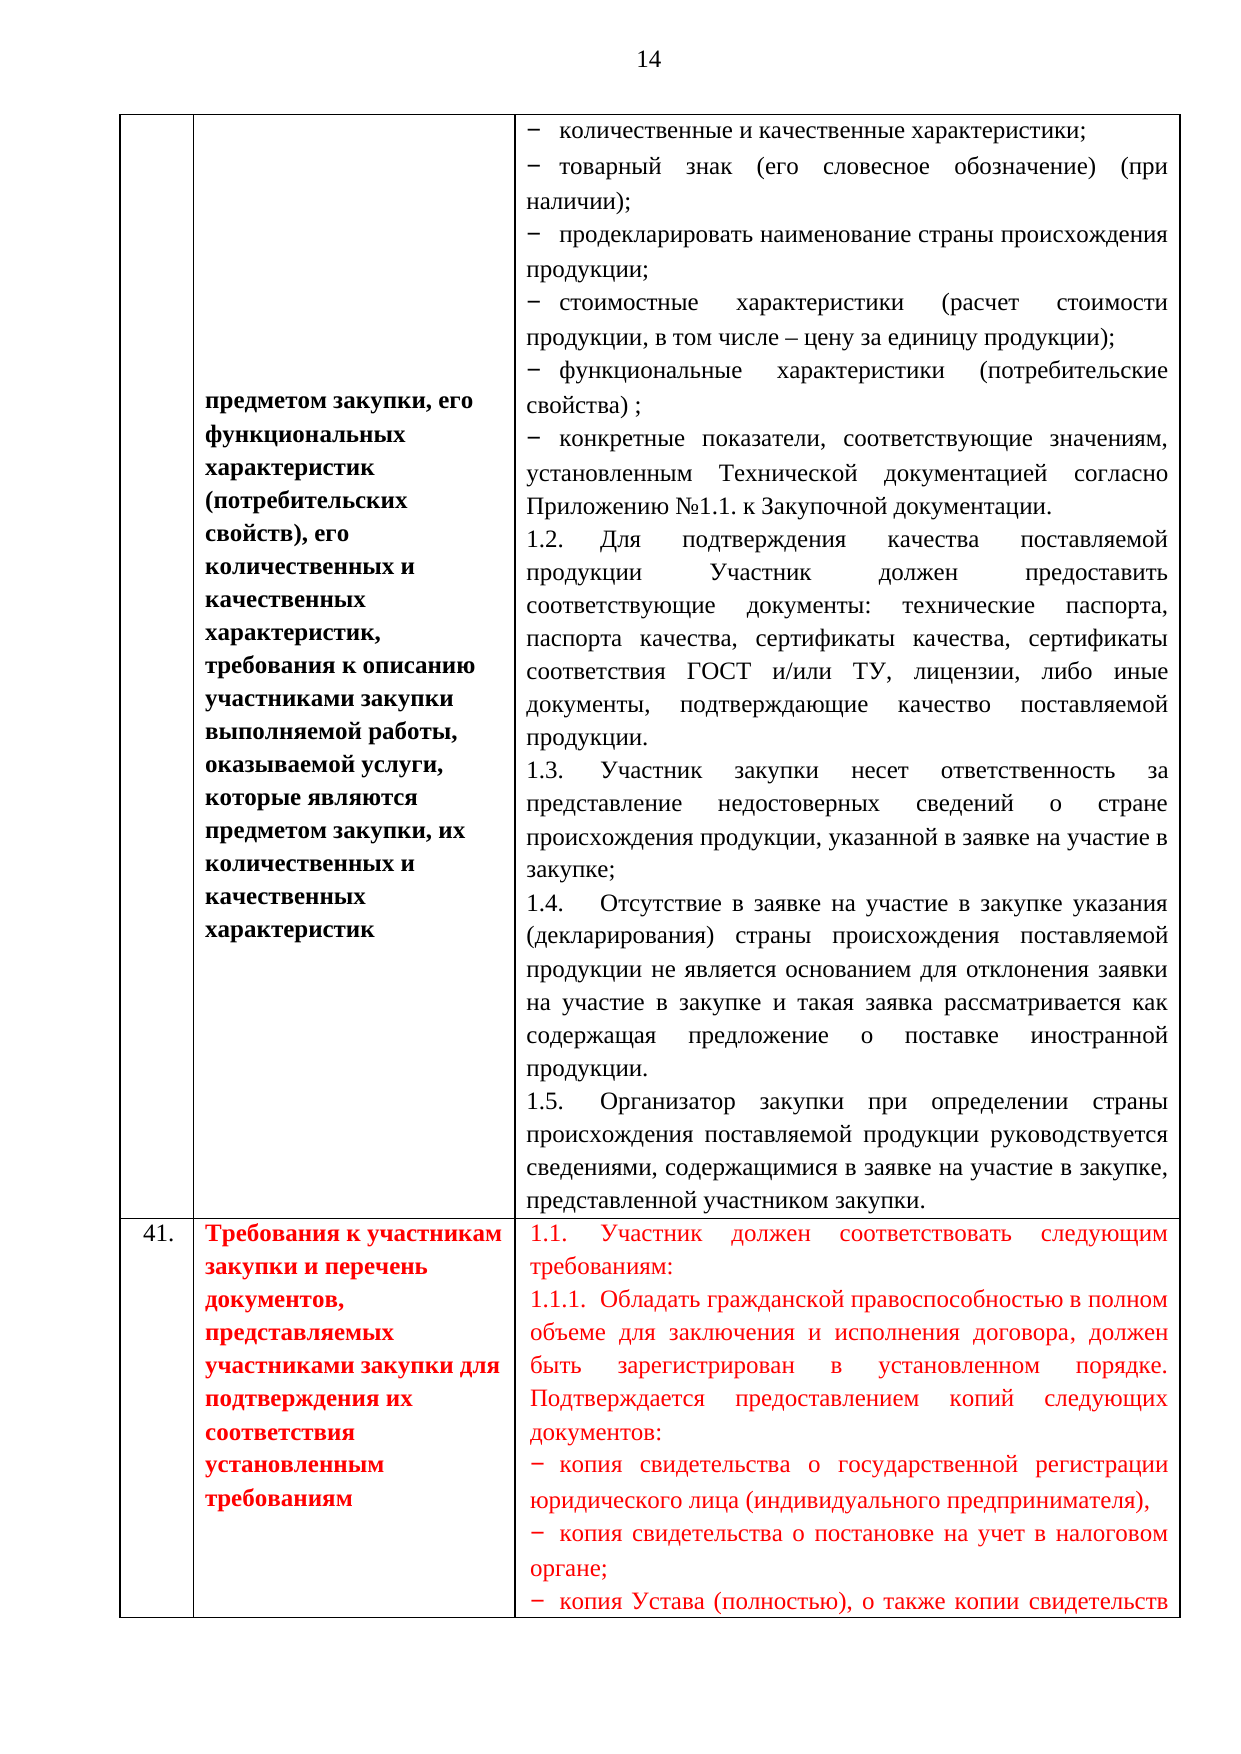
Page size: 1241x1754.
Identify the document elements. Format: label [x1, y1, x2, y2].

table_cell [194, 115, 514, 1217]
table_cell [194, 1219, 514, 1617]
table_cell [121, 1219, 193, 1617]
table_cell [121, 115, 193, 1217]
table_cell [516, 115, 1179, 1217]
table_cell [516, 1219, 1179, 1617]
